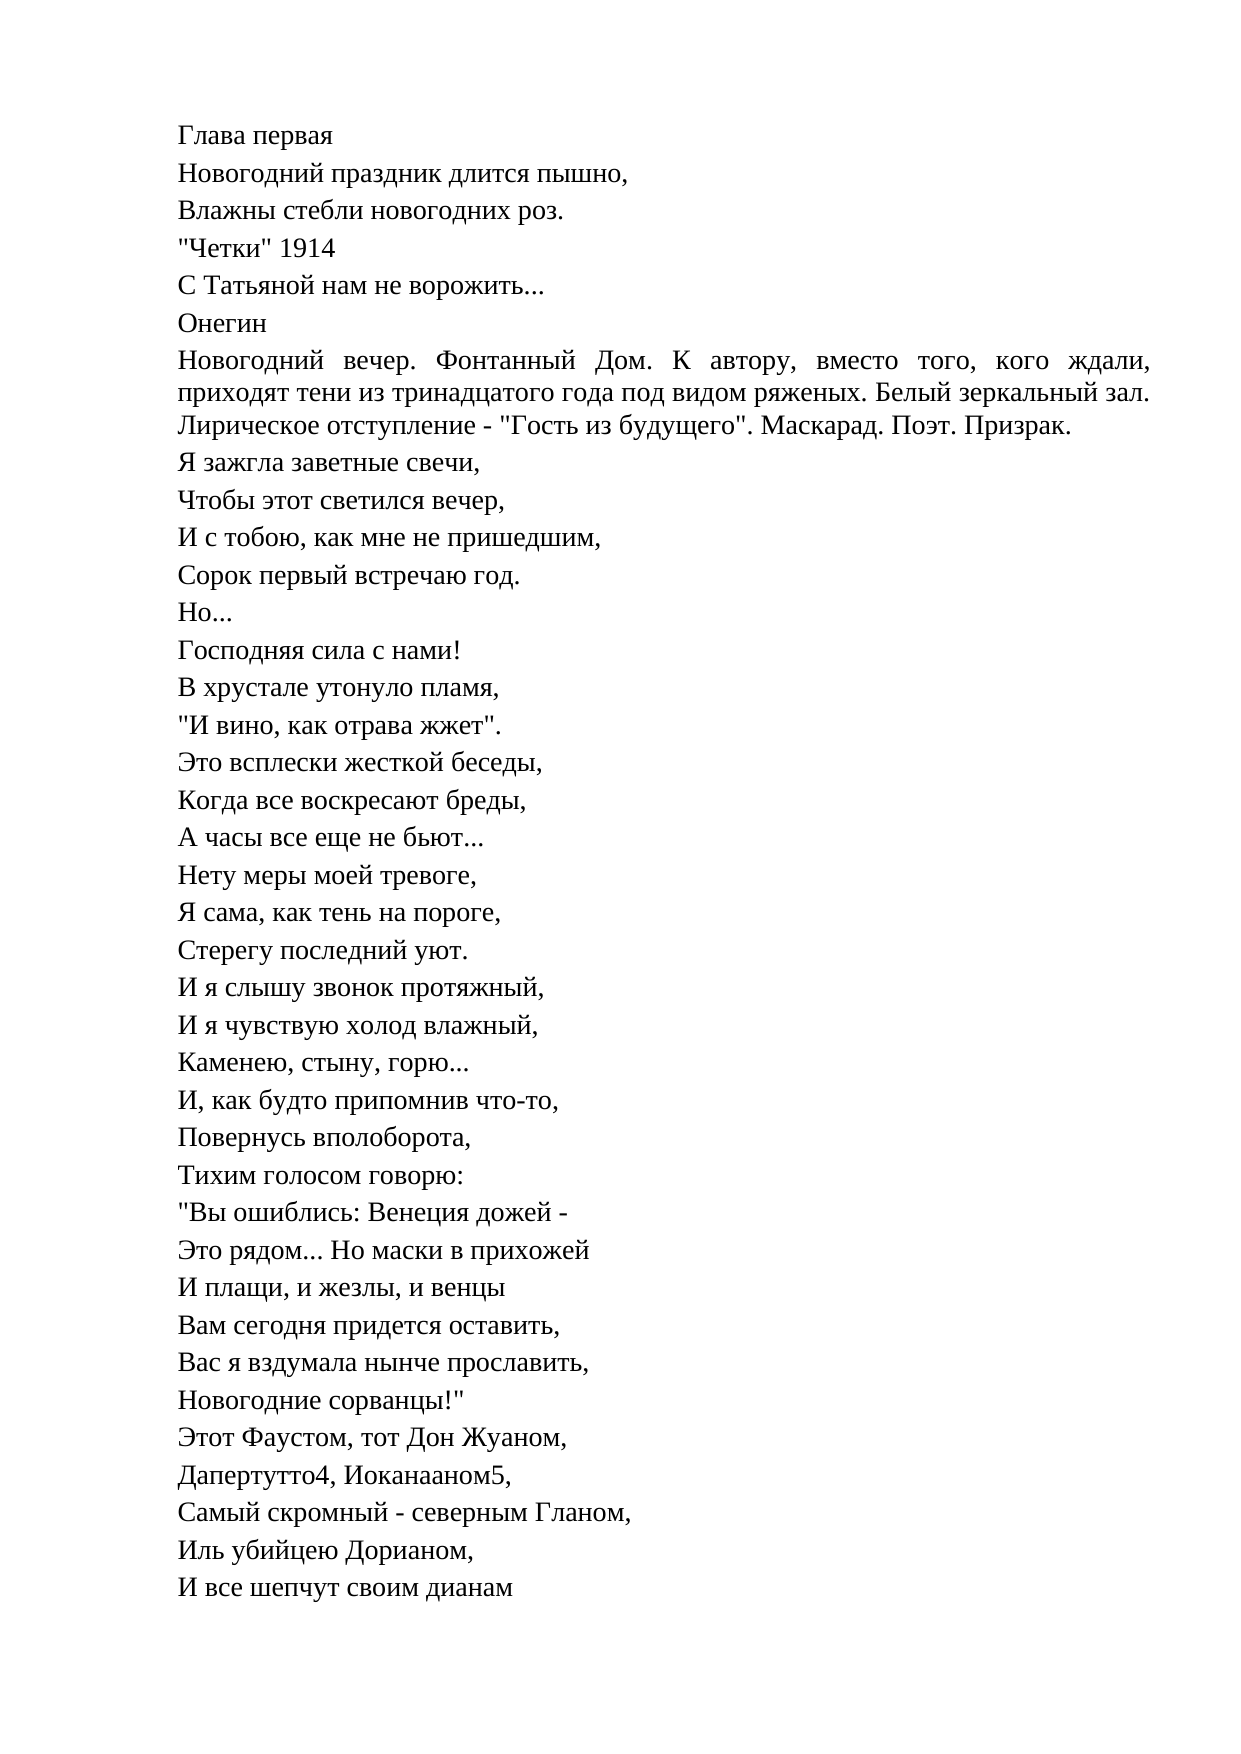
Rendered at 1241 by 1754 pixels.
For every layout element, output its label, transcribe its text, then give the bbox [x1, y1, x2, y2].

text С Татьяной нам не ворожить... [177, 268, 1152, 301]
text Сорок первый встречаю год. [177, 558, 1152, 590]
text Вас я вздумала нынче прославить, [177, 1345, 1152, 1378]
text Повернусь вполоборота, [177, 1120, 1152, 1153]
text А часы все еще не бьют... [177, 820, 1152, 853]
text Самый скромный - северным Гланом, [177, 1495, 1152, 1528]
text Я сама, как тень на пороге, [177, 895, 1152, 928]
text В хрустале утонуло пламя, [177, 670, 1152, 703]
text Стерегу последний уют. [177, 933, 1152, 965]
text И все шепчут своим дианам [177, 1570, 1152, 1603]
text Новогодний праздник длится пышно, [177, 156, 1152, 188]
text Это всплески жесткой беседы, [177, 745, 1152, 778]
text Каменею, стыну, горю... [177, 1045, 1152, 1078]
text "И вино, как отрава жжет". [177, 708, 1152, 740]
text Это рядом... Но маски в прихожей [177, 1233, 1152, 1265]
text Господняя сила с нами! [177, 633, 1152, 665]
text Чтобы этот светился вечер, [177, 483, 1152, 515]
text Иль убийцею Дорианом, [177, 1533, 1152, 1565]
text "Вы ошиблись: Венеция дожей - [177, 1195, 1152, 1228]
text Я зажгла заветные свечи, [177, 445, 1152, 478]
text Этот Фаустом, тот Дон Жуаном, [177, 1420, 1152, 1453]
text "Четки" 1914 [177, 231, 1152, 263]
text И с тобою, как мне не пришедшим, [177, 520, 1152, 553]
text Влажны стебли новогодних роз. [177, 193, 1152, 226]
text Новогодние сорванцы!" [177, 1383, 1152, 1415]
text Нету меры моей тревоге, [177, 858, 1152, 890]
text И, как будто припомнив что-то, [177, 1083, 1152, 1115]
text Глава первая [177, 118, 1152, 151]
text И плащи, и жезлы, и венцы [177, 1270, 1152, 1303]
text Дапертутто4, Иоканааном5, [177, 1458, 1152, 1490]
text Вам сегодня придется оставить, [177, 1308, 1152, 1340]
text И я слышу звонок протяжный, [177, 970, 1152, 1003]
text Когда все воскресают бреды, [177, 783, 1152, 815]
text Онегин [177, 306, 1152, 338]
text Тихим голосом говорю: [177, 1158, 1152, 1190]
text Новогодний вечер. Фонтанный Дом. К автору, вместо того, кого ждали, приходят тени из тринадцатого года под видом ряженых. Белый зеркальный зал. Лирическое отступление - "Гость из будущего". Маскарад. Поэт. Призрак. [177, 343, 1152, 440]
text И я чувствую холод влажный, [177, 1008, 1152, 1040]
text Но... [177, 595, 1152, 628]
